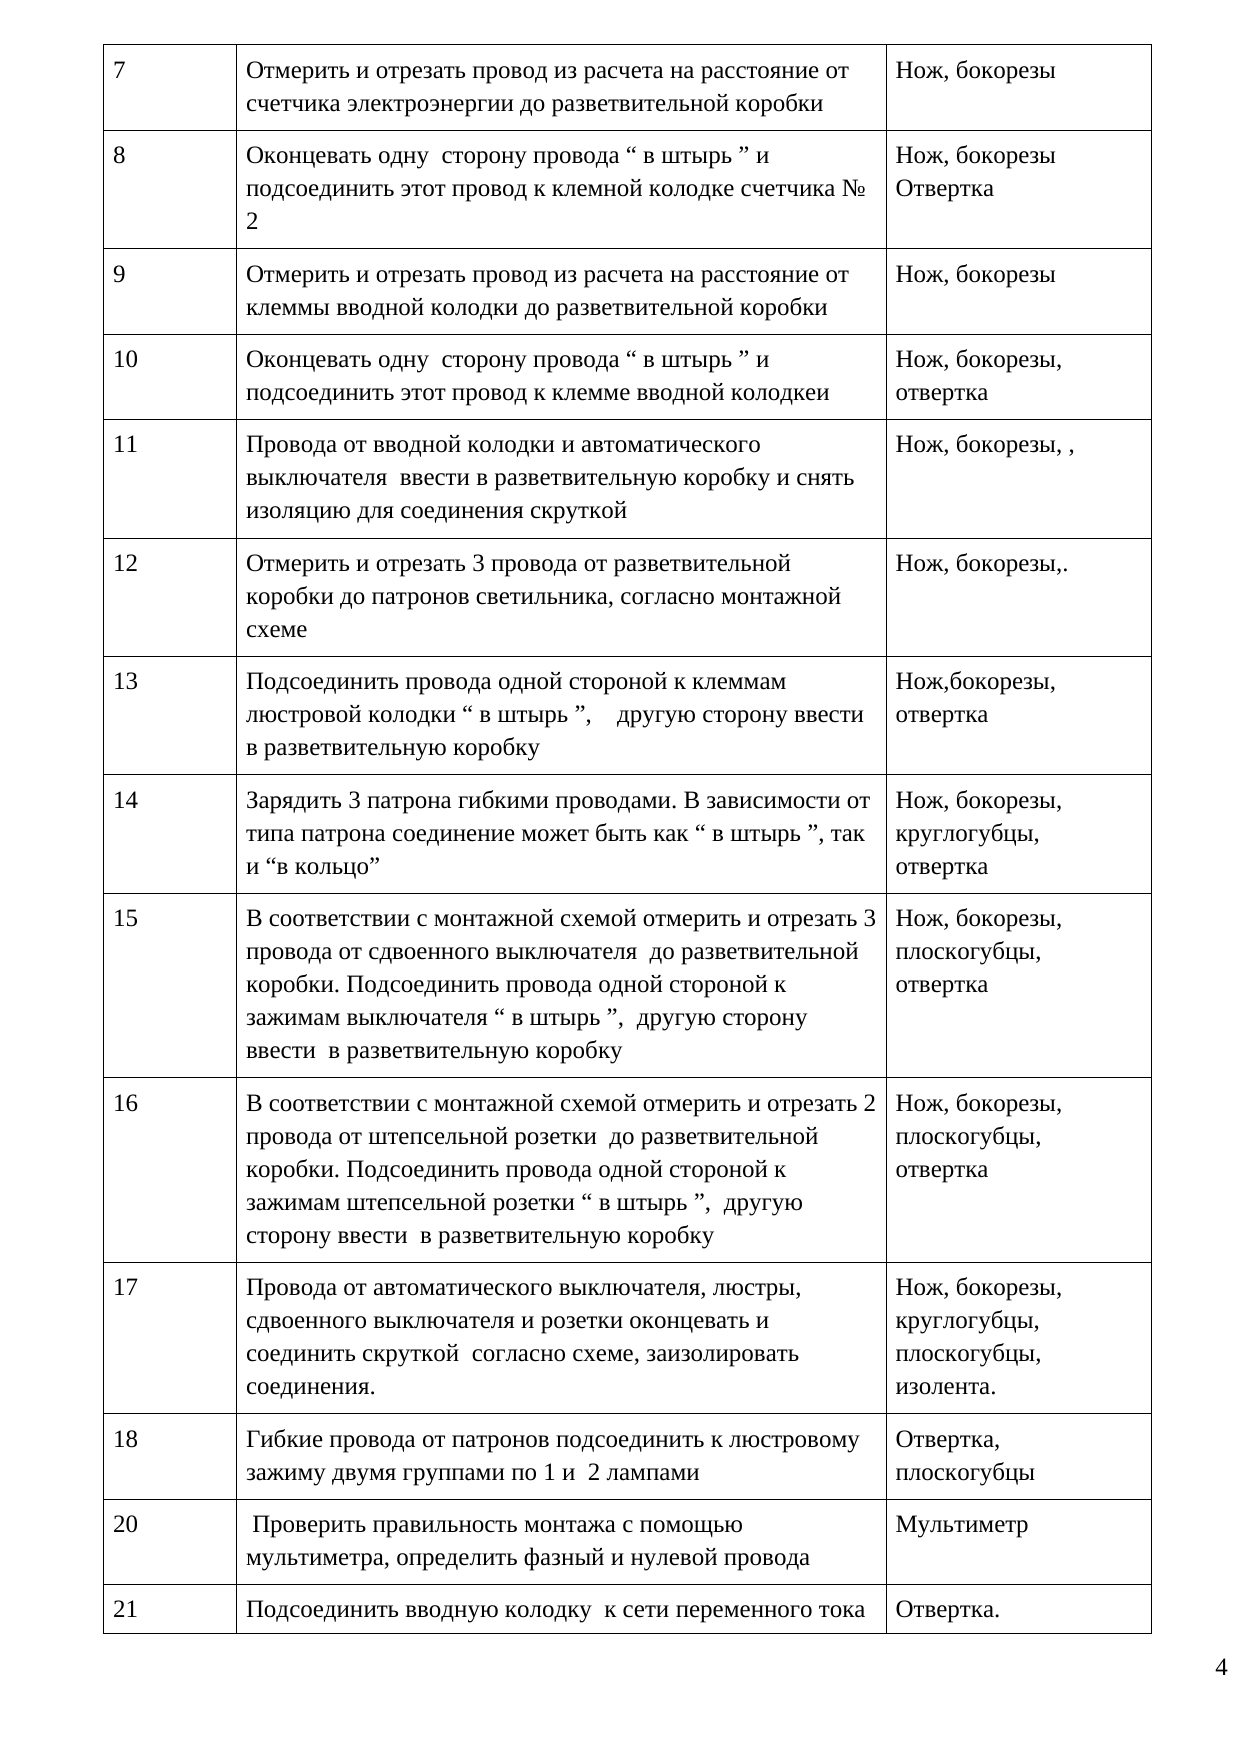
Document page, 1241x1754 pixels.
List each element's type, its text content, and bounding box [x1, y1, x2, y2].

table_cell 14 [104, 775, 236, 893]
table_cell В соответствии с монтажной схемой отмерить и отрезать 3 провода от сдвоенного выключателя до разветвительной коробки. Подсоединить провода одной стороной к зажимам выключателя “ в штырь ”, другую сторону ввести в разветвительную коробку [237, 894, 886, 1077]
table_cell 9 [104, 249, 236, 334]
table_cell 10 [104, 335, 236, 419]
table_cell Оконцевать одну сторону провода “ в штырь ” и подсоединить этот провод к клемме вводной колодкеи [237, 335, 886, 419]
table_cell Отвертка. [887, 1585, 1151, 1633]
table_cell Нож, бокорезы, плоскогубцы, отвертка [887, 1078, 1151, 1262]
table_cell 21 [104, 1585, 236, 1633]
table_cell Провода от вводной колодки и автоматического выключателя ввести в разветвительную коробку и снять изоляцию для соединения скруткой [237, 420, 886, 537]
table_cell 18 [104, 1414, 236, 1499]
table_cell Нож,бокорезы, отвертка [887, 657, 1151, 774]
table_cell 15 [104, 894, 236, 1077]
table_cell Отмерить и отрезать 3 провода от разветвительной коробки до патронов светильника, согласно монтажной схеме [237, 539, 886, 656]
table_cell 12 [104, 539, 236, 656]
table_cell Нож, бокорезы, , [887, 420, 1151, 537]
table_cell Нож, бокорезы, плоскогубцы, отвертка [887, 894, 1151, 1077]
table_cell Нож, бокорезы, отвертка [887, 335, 1151, 419]
table_cell Отвертка, плоскогубцы [887, 1414, 1151, 1499]
table_cell Нож, бокорезы, круглогубцы, отвертка [887, 775, 1151, 893]
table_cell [237, 1585, 886, 1633]
table_cell Провода от автоматического выключателя, люстры, сдвоенного выключателя и розетки оконцевать и соединить скруткой согласно схеме, заизолировать соединения. [237, 1263, 886, 1413]
table_cell Мультиметр [887, 1500, 1151, 1584]
table_cell Зарядить 3 патрона гибкими проводами. В зависимости от типа патрона соединение может быть как “ в штырь ”, так и “в кольцо” [237, 775, 886, 893]
table_cell Гибкие провода от патронов подсоединить к люстровому зажиму двумя группами по 1 и 2 лампами [237, 1414, 886, 1499]
table_cell Отмерить и отрезать провод из расчета на расстояние от клеммы вводной колодки до разветвительной коробки [237, 249, 886, 334]
table_cell 7 [104, 45, 236, 130]
table_cell 16 [104, 1078, 236, 1262]
table_cell В соответствии с монтажной схемой отмерить и отрезать 2 провода от штепсельной розетки до разветвительной коробки. Подсоединить провода одной стороной к зажимам штепсельной розетки “ в штырь ”, другую сторону ввести в разветвительную коробку [237, 1078, 886, 1262]
table_cell 17 [104, 1263, 236, 1413]
table_cell Подсоединить провода одной стороной к клеммам люстровой колодки “ в штырь ”, другую сторону ввести в разветвительную коробку [237, 657, 886, 774]
table_cell Проверить правильность монтажа с помощью мультиметра, определить фазный и нулевой провода [237, 1500, 886, 1584]
table_cell Нож, бокорезы [887, 249, 1151, 334]
table_cell Нож, бокорезы,. [887, 539, 1151, 656]
table_cell 13 [104, 657, 236, 774]
table_cell Отмерить и отрезать провод из расчета на расстояние от счетчика электроэнергии до разветвительной коробки [237, 45, 886, 130]
table_cell Нож, бокорезы, круглогубцы, плоскогубцы, изолента. [887, 1263, 1151, 1413]
table_cell 11 [104, 420, 236, 537]
table_cell Нож, бокорезы Отвертка [887, 131, 1151, 248]
table_cell 20 [104, 1500, 236, 1584]
table_cell Нож, бокорезы [887, 45, 1151, 130]
table_cell Оконцевать одну сторону провода “ в штырь ” и подсоединить этот провод к клемной колодке счетчика № 2 [237, 131, 886, 248]
table_cell 8 [104, 131, 236, 248]
